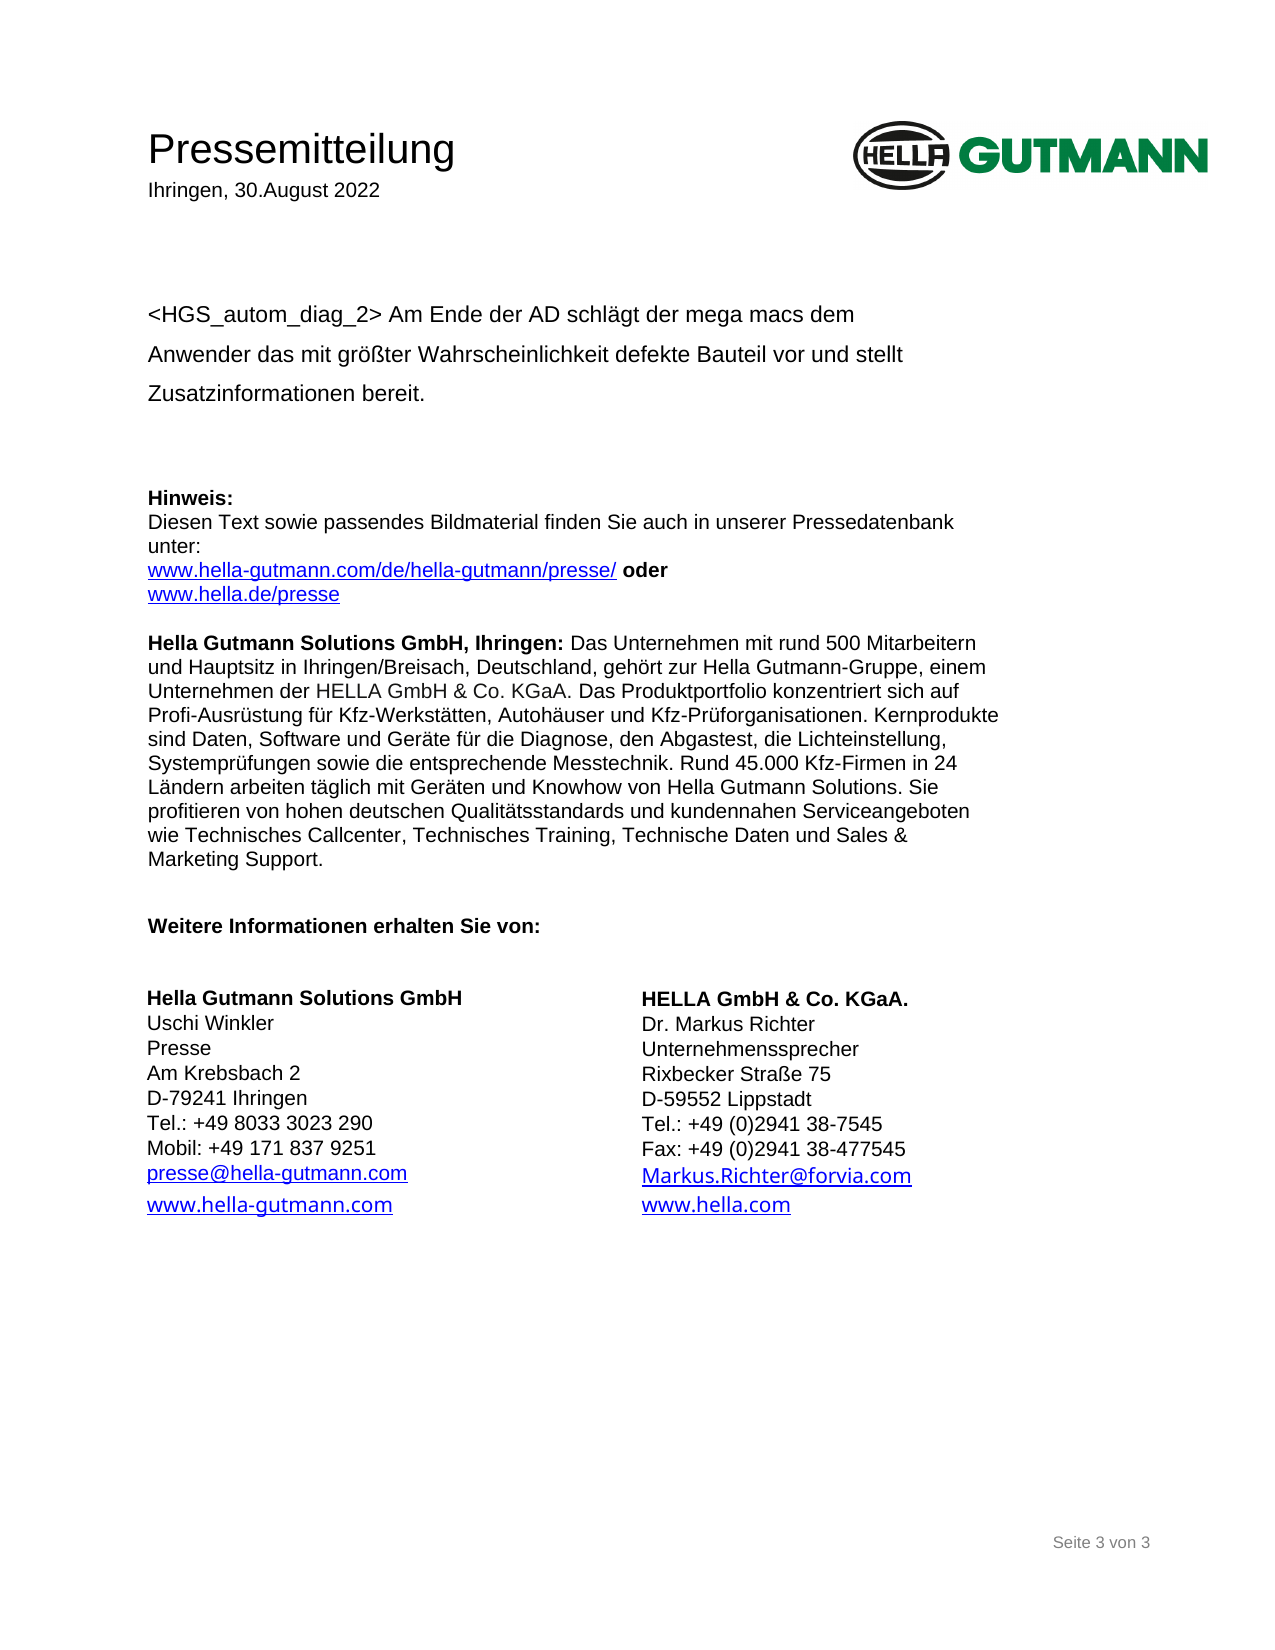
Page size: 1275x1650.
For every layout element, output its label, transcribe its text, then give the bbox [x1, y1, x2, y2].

text <HGS_autom_diag_2> Am Ende der AD schlägt der mega macs dem Anwender das mit größter Wahrscheinlichkeit defekte Bauteil vor und stellt Zusatzinformationen bereit. [148, 301, 945, 406]
text Hella Gutmann Solutions GmbH, Ihringen: Das Unternehmen mit rund 500 Mitarbeitern und Hauptsitz in Ihringen/Breisach, Deutschland, gehört zur Hella Gutmann-Gruppe, einem Unternehmen der HELLA GmbH & Co. KGaA. Das Produktportfolio konzentriert sich auf Profi-Ausrüstung für Kfz-Werkstätten, Autohäuser und Kfz-Prüforganisationen. Kernprodukte sind Daten, Software und Geräte für die Diagnose, den Abgastest, die Lichteinstellung, Systemprüfungen sowie die entsprechende Messtechnik. Rund 45.000 Kfz-Firmen in 24 Ländern arbeiten täglich mit Geräten und Knowhow von Hella Gutmann Solutions. Sie profitieren von hohen deutschen Qualitätsstandards und kundennahen Serviceangeboten wie Technisches Callcenter, Technisches Training, Technische Daten und Sales & Marketing Support. [148, 631, 1004, 871]
picture [853, 121, 1208, 190]
text Weitere Informationen erhalten Sie von: [148, 908, 1004, 939]
text www.hella-gutmann.com/de/hella-gutmann/presse/ oder [148, 558, 1004, 582]
text Hinweis: Diesen Text sowie passendes Bildmaterial finden Sie auch in unserer Pressedatenbank unter: [148, 486, 1004, 558]
text www.hella.de/presse [148, 582, 1004, 606]
